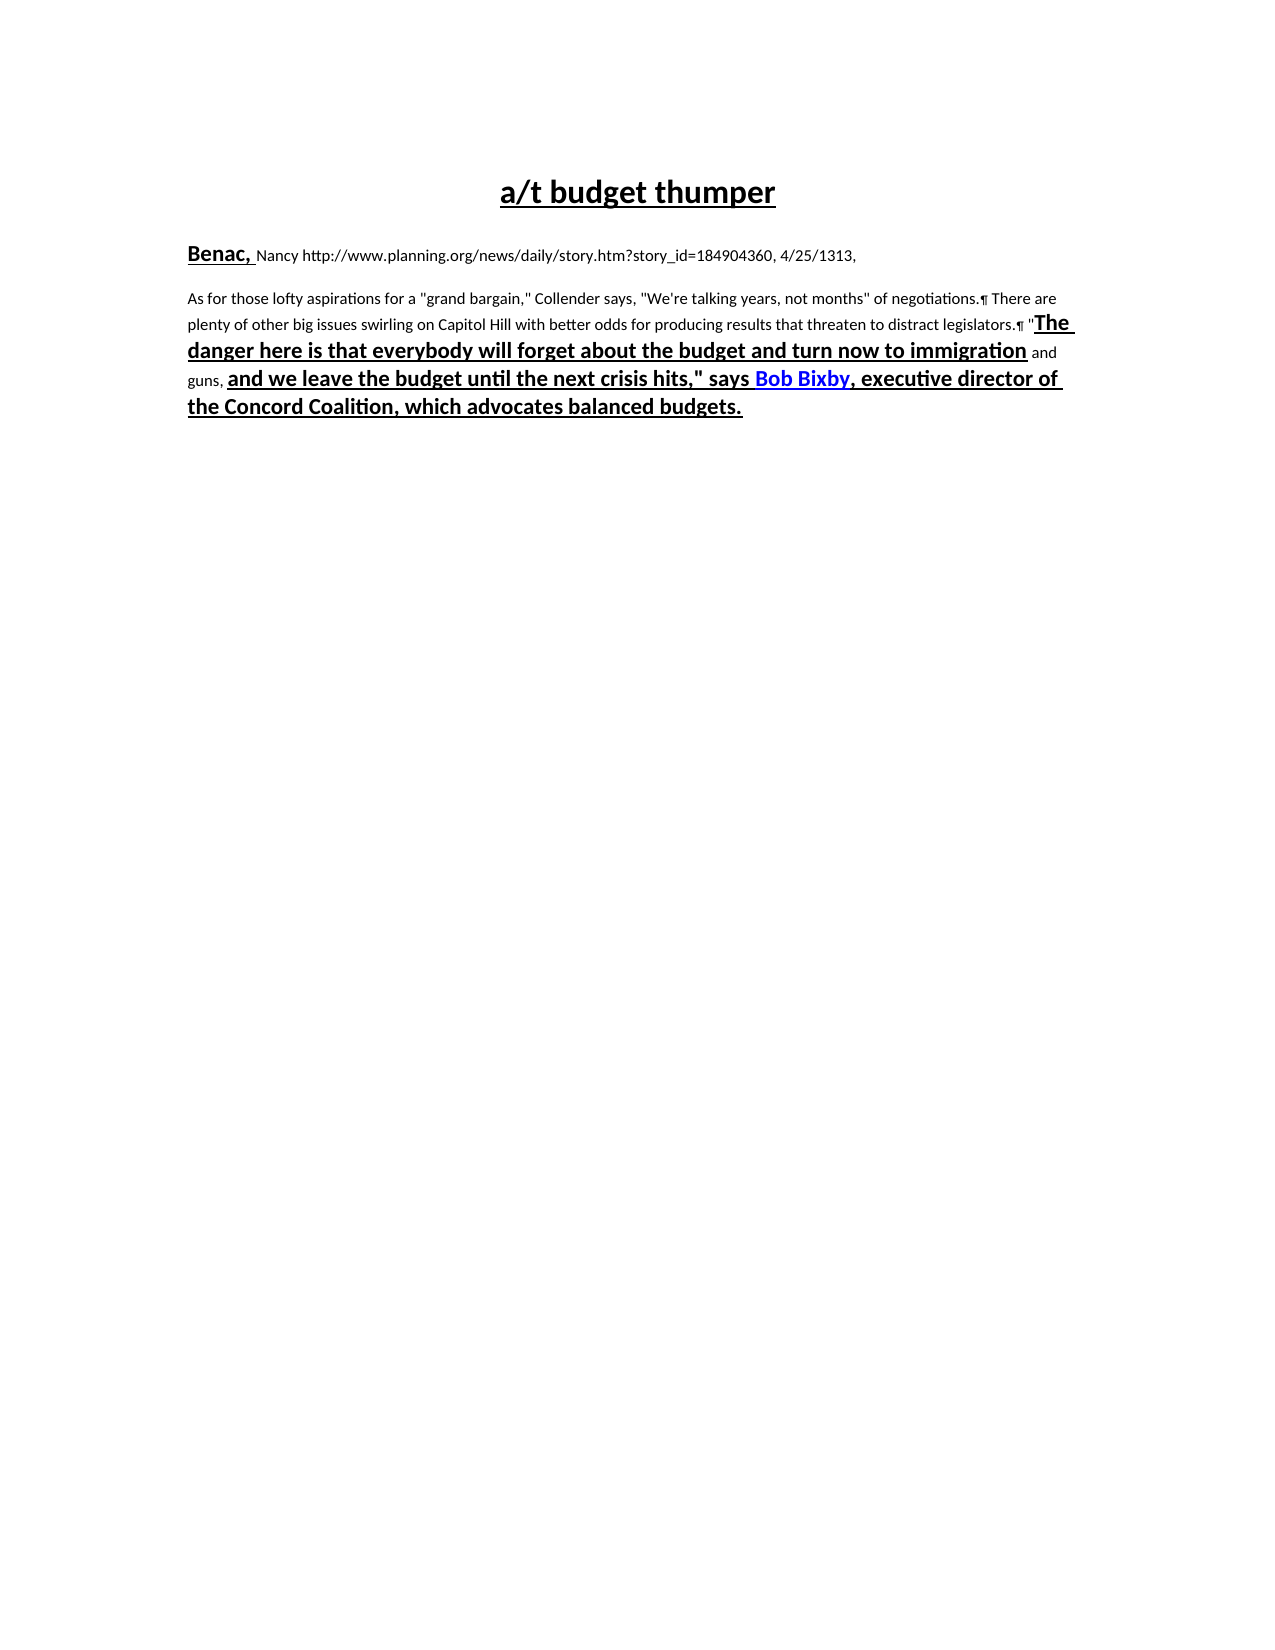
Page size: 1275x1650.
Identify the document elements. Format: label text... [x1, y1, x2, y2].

text As for those lofty aspirations for a "grand bargain," Collender says, "We're talking years, not months" of negotiations.¶ There are plenty of other big issues swirling on Capitol Hill with better odds for producing results that threaten to distract legislators.¶ "The danger here is that everybody will forget about the budget and turn now to immigration and guns, and we leave the budget until the next crisis hits," says Bob Bixby, executive director of the Concord Coalition, which advocates balanced budgets. [187, 268, 1087, 420]
subtitle a/t budget thumper [187, 171, 1087, 212]
text Benac, Nancy http://www.planning.org/news/daily/story.htm?story_id=184904360, 4/25/1313, [187, 239, 1087, 268]
